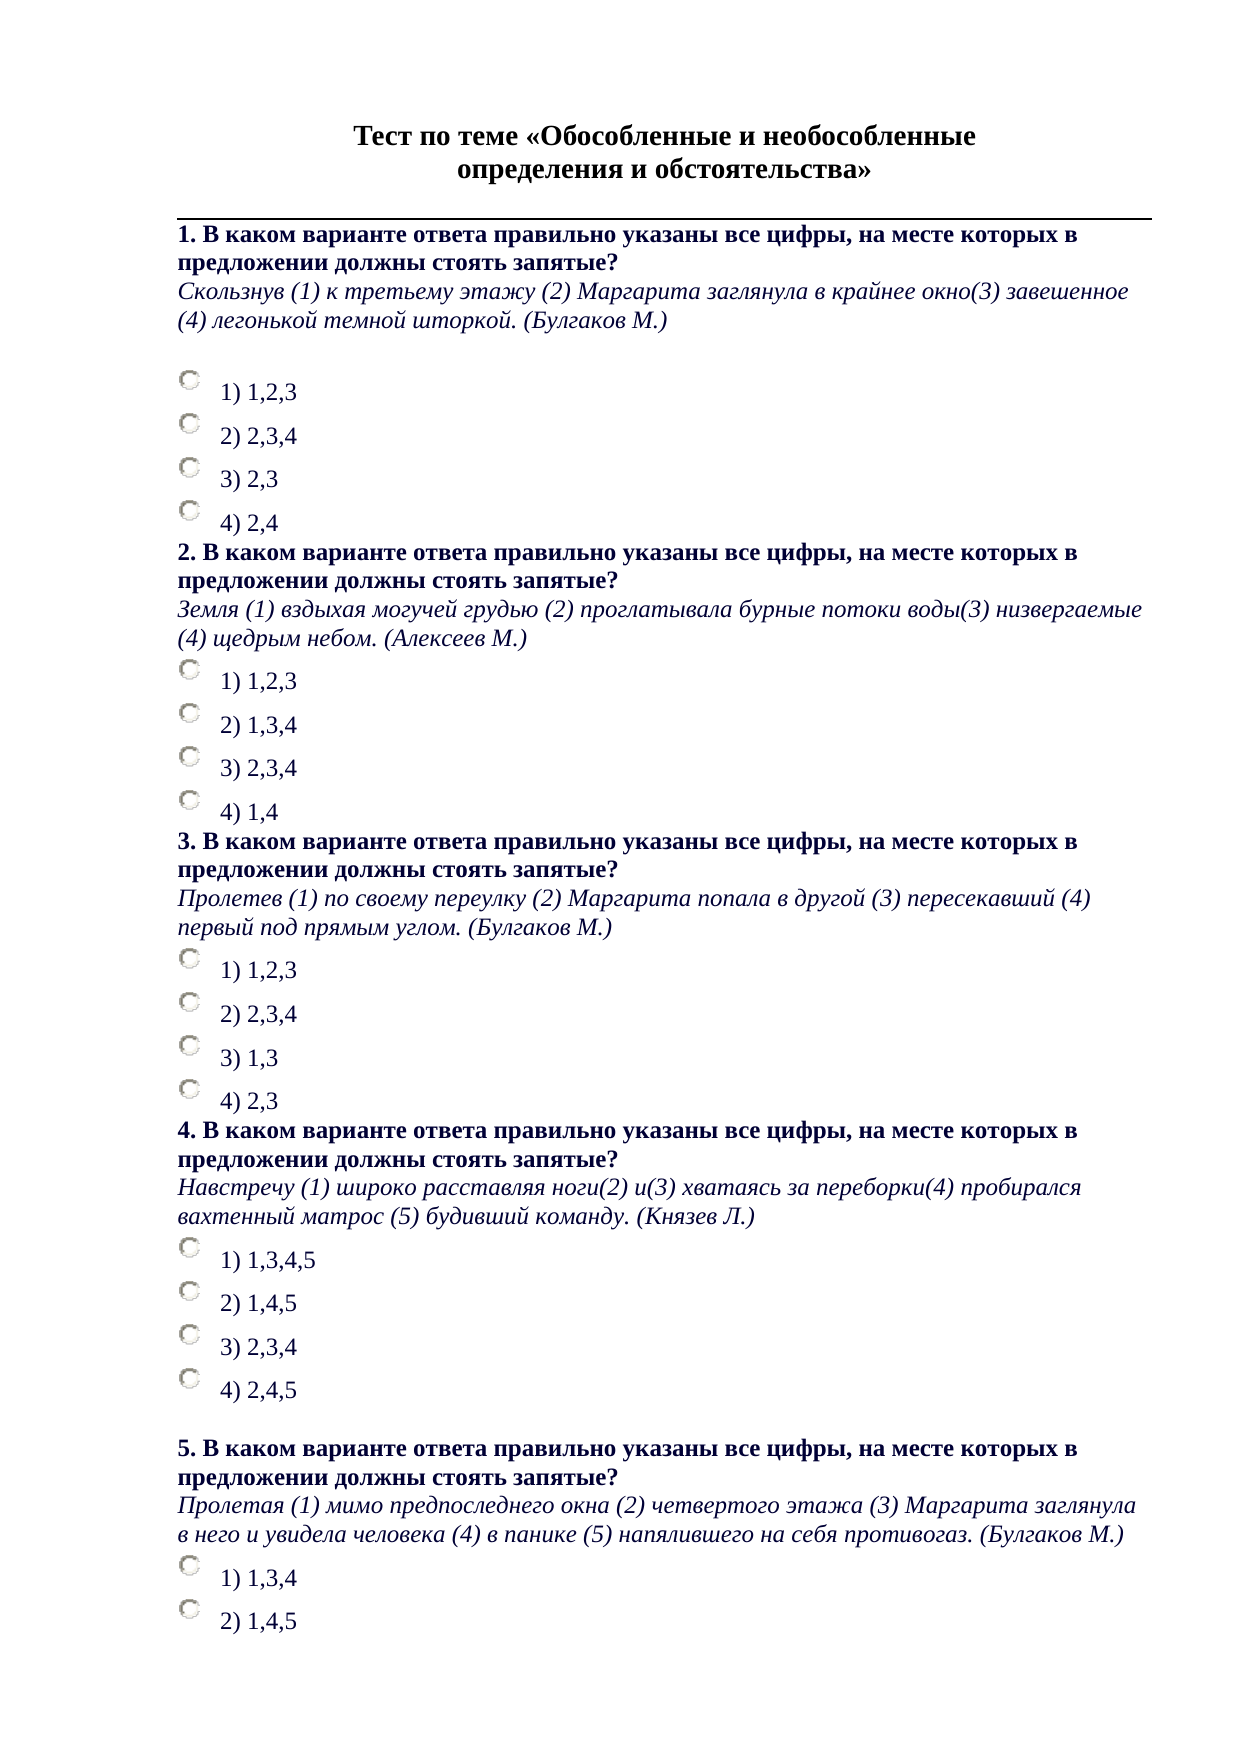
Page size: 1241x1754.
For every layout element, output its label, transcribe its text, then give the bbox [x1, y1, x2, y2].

text 5. В каком варианте ответа правильно указаны все цифры, на месте которых в предложении должны стоять запятые? [177, 1433, 1152, 1490]
text 1) 1,2,3 2) 1,3,4 3) 2,3,4 4) 1,4 [177, 652, 1152, 826]
text 1) 1,2,3 2) 2,3,4 3) 2,3 4) 2,4 [177, 362, 1152, 537]
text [177, 1548, 1152, 1635]
text Земля (1) вздыхая могучей грудью (2) проглатывала бурные потоки воды(3) низвергаемые (4) щедрым небом. (Алексеев М.) [177, 594, 1152, 652]
text 1) 1,2,3 2) 2,3,4 3) 1,3 4) 2,3 [177, 941, 1152, 1115]
text Пролетев (1) по своему переулку (2) Маргарита попала в другой (3) пересекавший (4) первый под прямым углом. (Булгаков М.) [177, 883, 1152, 941]
text 1. В каком варианте ответа правильно указаны все цифры, на месте которых в предложении должны стоять запятые? [177, 220, 1152, 276]
text 1) 1,3,4,5 2) 1,4,5 3) 2,3,4 4) 2,4,5 [177, 1230, 1152, 1404]
text Тест по теме «Обособленные и необособленные [177, 118, 1152, 152]
text Навстречу (1) широко расставляя ноги(2) и(3) хватаясь за переборки(4) пробирался вахтенный матрос (5) будивший команду. (Князев Л.) [177, 1172, 1152, 1230]
text Скользнув (1) к третьему этажу (2) Маргарита заглянула в крайнее окно(3) завешенное (4) легонькой темной шторкой. (Булгаков М.) [177, 276, 1152, 334]
text 2. В каком варианте ответа правильно указаны все цифры, на месте которых в предложении должны стоять запятые? [177, 537, 1152, 594]
text определения и обстоятельства» [177, 152, 1152, 185]
text Пролетая (1) мимо предпоследнего окна (2) четвертого этажа (3) Маргарита заглянула в него и увидела человека (4) в панике (5) напялившего на себя противогаз. (Булгаков М.) [177, 1490, 1152, 1548]
text 3. В каком варианте ответа правильно указаны все цифры, на месте которых в предложении должны стоять запятые? [177, 826, 1152, 883]
text 4. В каком варианте ответа правильно указаны все цифры, на месте которых в предложении должны стоять запятые? [177, 1115, 1152, 1172]
